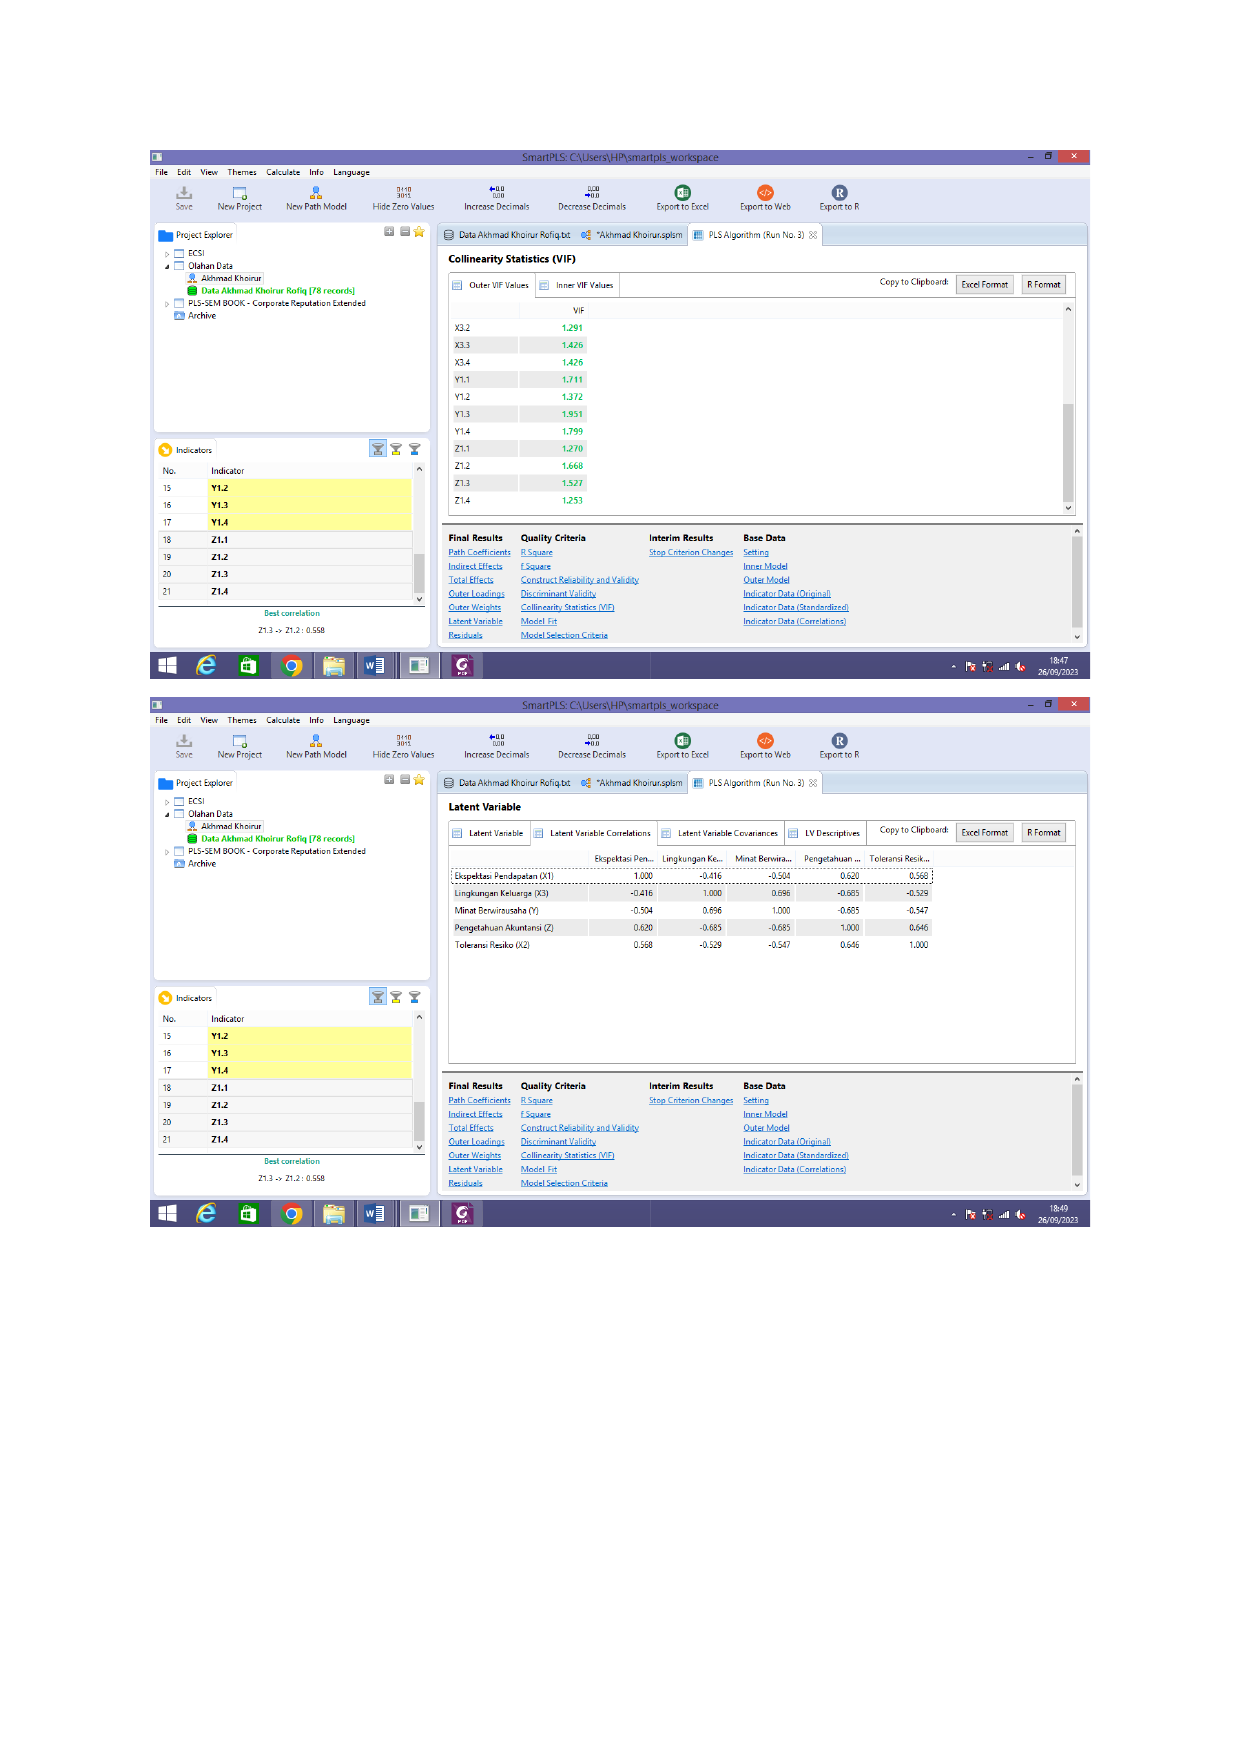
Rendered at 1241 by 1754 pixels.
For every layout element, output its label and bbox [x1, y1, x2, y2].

picture [150, 150, 1091, 679]
picture [150, 697, 1091, 1227]
